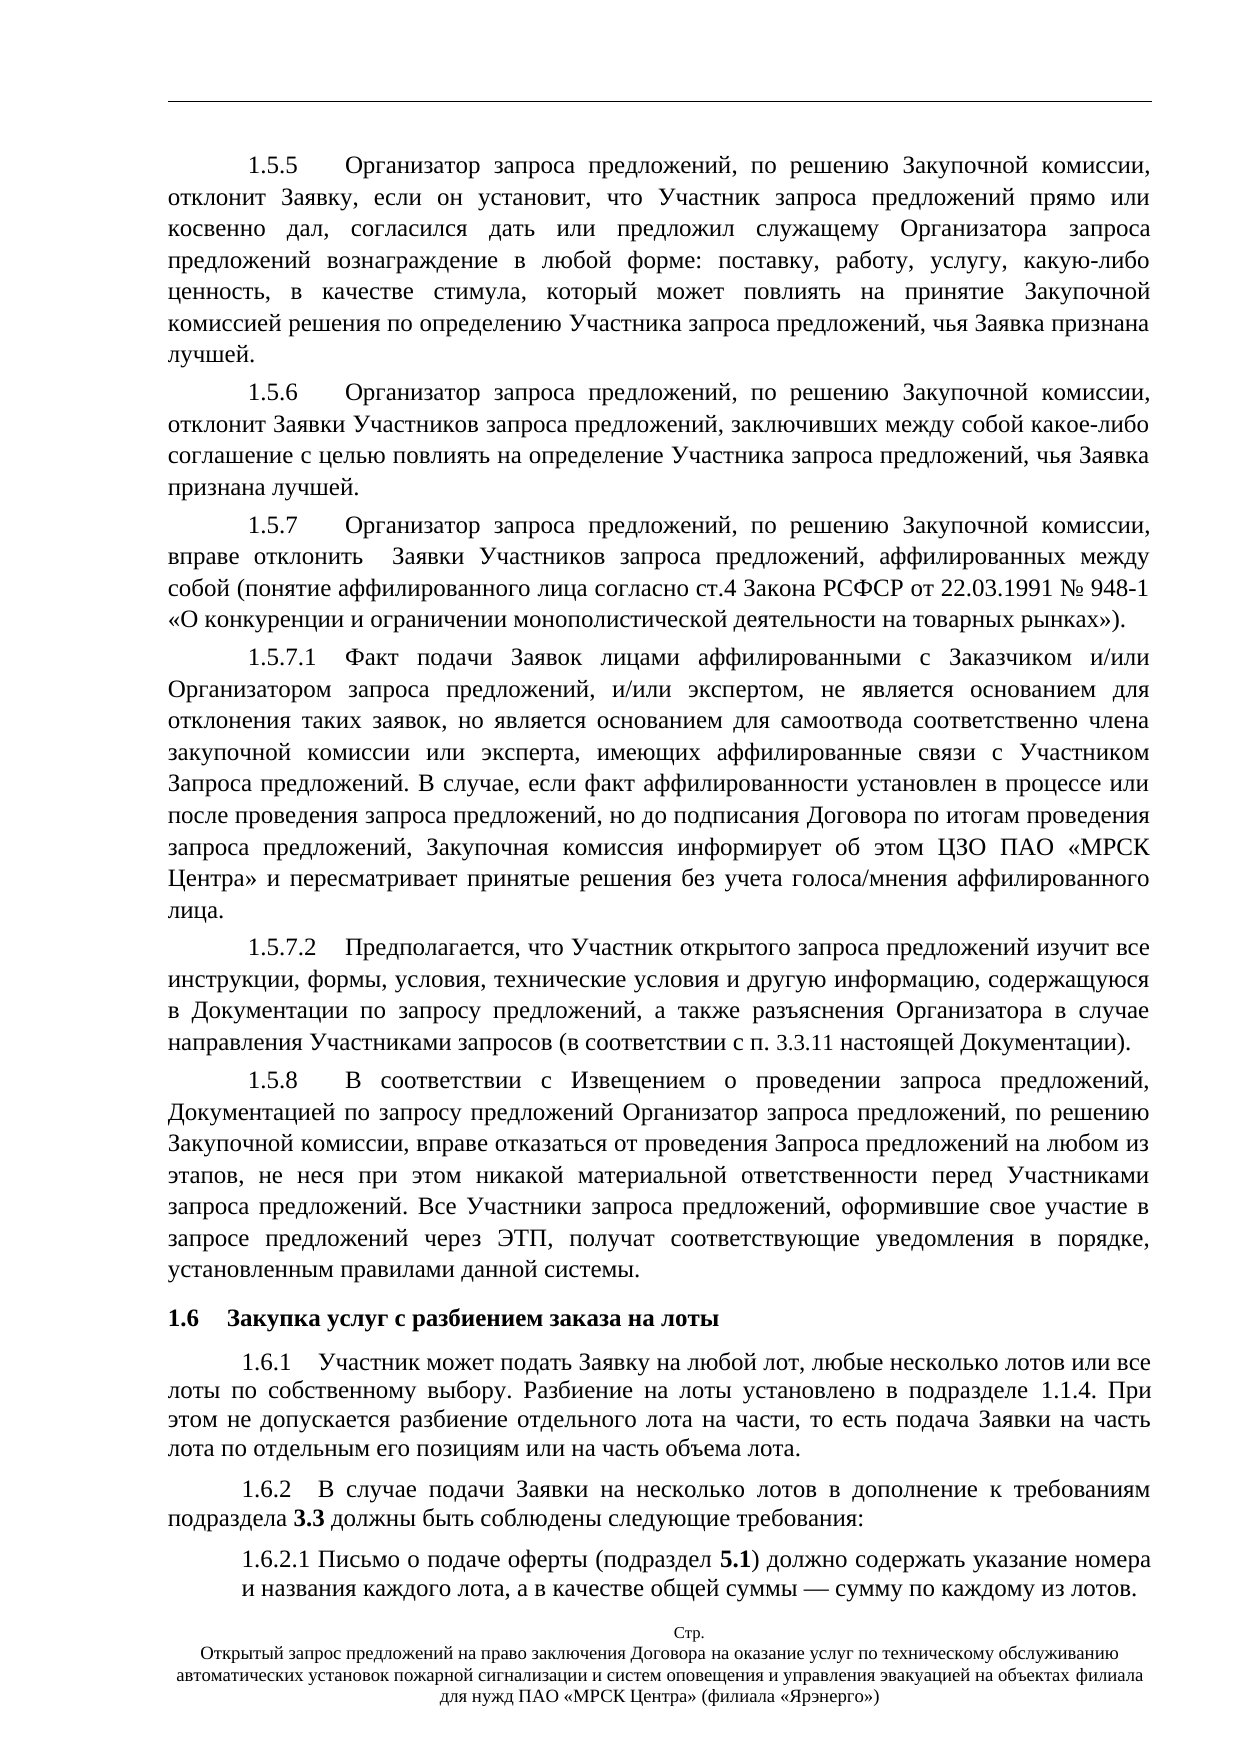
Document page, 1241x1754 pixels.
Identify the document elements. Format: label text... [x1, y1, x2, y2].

list Организатор запроса предложений, по решению Закупочной комиссии, вправе отклонить Заявки Участников запроса предложений, аффилированных между собой (понятие аффилированного лица согласно ст.4 Закона РСФСР от 22.03.1991 № 948-1 «О конкуренции и ограничении монополистической деятельности на товарных рынках»). [168, 510, 1150, 633]
list Организатор запроса предложений, по решению Закупочной комиссии, отклонит Заявку, если он установит, что Участник запроса предложений прямо или косвенно дал, согласился дать или предложил служащему Организатора запроса предложений вознаграждение в любой форме: поставку, работу, услугу, какую-либо ценность, в качестве стимула, который может повлиять на принятие Закупочной комиссией решения по определению Участника запроса предложений, чья Заявка признана лучшей. [168, 150, 1150, 368]
list Факт подачи Заявок лицами аффилированными с Заказчиком и/или Организатором запроса предложений, и/или экспертом, не является основанием для отклонения таких заявок, но является основанием для самоотвода соответственно члена закупочной комиссии или эксперта, имеющих аффилированные связи с Участником Запроса предложений. В случае, если факт аффилированности установлен в процессе или после проведения запроса предложений, но до подписания Договора по итогам проведения запроса предложений, Закупочная комиссия информирует об этом ЦЗО ПАО «МРСК Центра» и пересматривает принятые решения без учета голоса/мнения аффилированного лица. [168, 642, 1150, 923]
subtitle Участник может подать Заявку на любой лот, любые несколько лотов или все лоты по собственному выбору. Разбиение на лоты установлено в подразделе 1.1.4. При этом не допускается разбиение отдельного лота на части, то есть подача Заявки на часть лота по отдельным его позициям или на часть объема лота. [168, 1347, 1152, 1462]
subtitle Письмо о подаче оферты (подраздел 5.1) должно содержать указание номера и названия каждого лота, а в качестве общей суммы — сумму по каждому из лотов. [241, 1544, 1152, 1602]
subtitle В случае подачи Заявки на несколько лотов в дополнение к требованиям подраздела 3.3 должны быть соблюдены следующие требования: [168, 1474, 1152, 1532]
list Предполагается, что Участник открытого запроса предложений изучит все инструкции, формы, условия, технические условия и другую информацию, содержащуюся в Документации по запросу предложений, а также разъяснения Организатора в случае направления Участниками запросов (в соответствии с п. 3.3.11 настоящей Документации). [168, 932, 1150, 1056]
list В соответствии с Извещением о проведении запроса предложений, Документацией по запросу предложений Организатор запроса предложений, по решению Закупочной комиссии, вправе отказаться от проведения Запроса предложений на любом из этапов, не неся при этом никакой материальной ответственности перед Участниками запроса предложений. Все Участники запроса предложений, оформившие свое участие в запросе предложений через ЭТП, получат соответствующие уведомления в порядке, установленным правилами данной системы. [168, 1065, 1150, 1283]
subtitle Закупка услуг с разбиением заказа на лоты [168, 1303, 1152, 1331]
list Организатор запроса предложений, по решению Закупочной комиссии, отклонит Заявки Участников запроса предложений, заключивших между собой какое-либо соглашение с целью повлиять на определение Участника запроса предложений, чья Заявка признана лучшей. [168, 377, 1150, 501]
